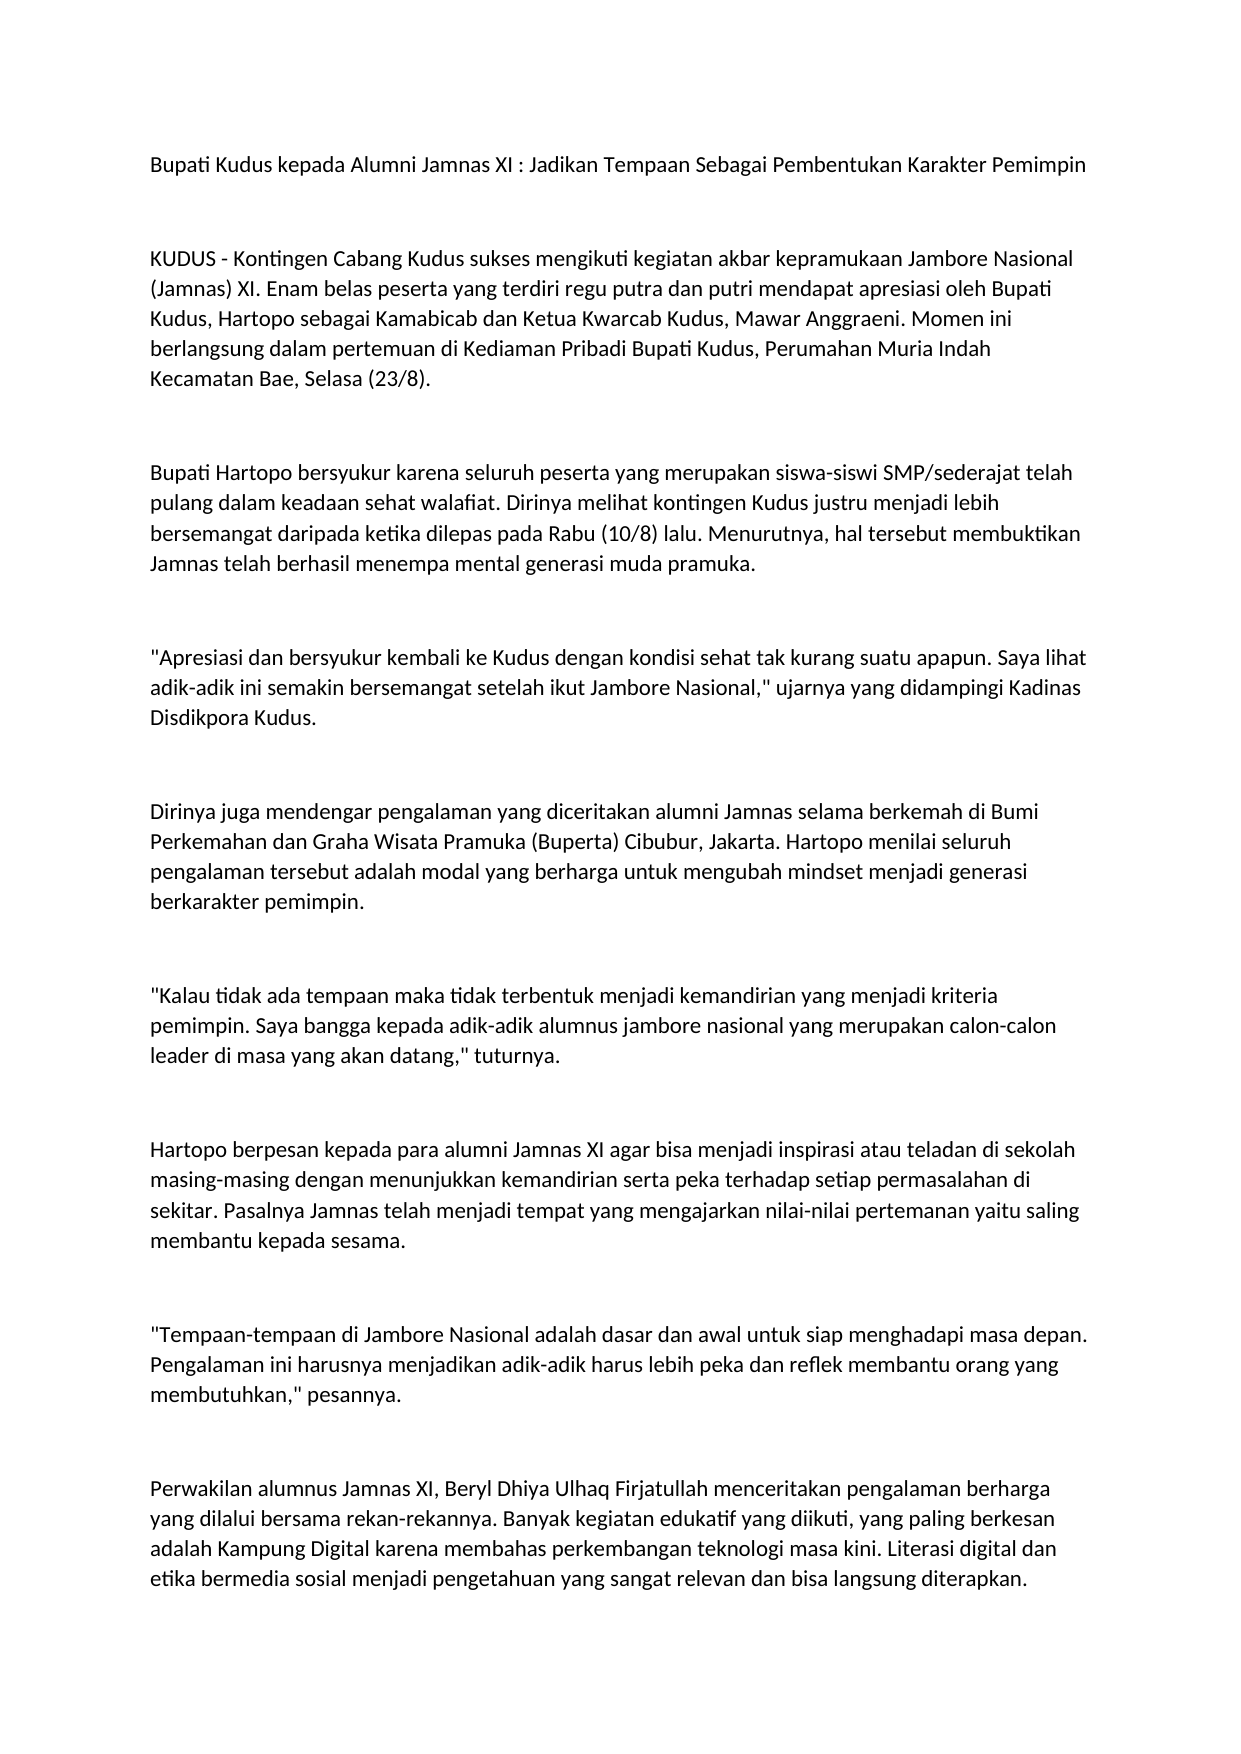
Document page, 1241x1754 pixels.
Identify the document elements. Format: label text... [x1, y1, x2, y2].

text Hartopo berpesan kepada para alumni Jamnas XI agar bisa menjadi inspirasi atau teladan di sekolah masing-masing dengan menunjukkan kemandirian serta peka terhadap setiap permasalahan di sekitar. Pasalnya Jamnas telah menjadi tempat yang mengajarkan nilai-nilai pertemanan yaitu saling membantu kepada sesama. [150, 1135, 1090, 1254]
text Dirinya juga mendengar pengalaman yang diceritakan alumni Jamnas selama berkemah di Bumi Perkemahan dan Graha Wisata Pramuka (Buperta) Cibubur, Jakarta. Hartopo menilai seluruh pengalaman tersebut adalah modal yang berharga untuk mengubah mindset menjadi generasi berkarakter pemimpin. [150, 797, 1090, 916]
text Bupati Hartopo bersyukur karena seluruh peserta yang merupakan siswa-siswi SMP/sederajat telah pulang dalam keadaan sehat walafiat. Dirinya melihat kontingen Kudus justru menjadi lebih bersemangat daripada ketika dilepas pada Rabu (10/8) lalu. Menurutnya, hal tersebut membuktikan Jamnas telah berhasil menempa mental generasi muda pramuka. [150, 458, 1090, 577]
text "Kalau tidak ada tempaan maka tidak terbentuk menjadi kemandirian yang menjadi kriteria pemimpin. Saya bangga kepada adik-adik alumnus jambore nasional yang merupakan calon-calon leader di masa yang akan datang," tuturnya. [150, 981, 1090, 1070]
text "Tempaan-tempaan di Jambore Nasional adalah dasar dan awal untuk siap menghadapi masa depan. Pengalaman ini harusnya menjadikan adik-adik harus lebih peka dan reflek membantu orang yang membutuhkan," pesannya. [150, 1320, 1090, 1408]
text "Apresiasi dan bersyukur kembali ke Kudus dengan kondisi sehat tak kurang suatu apapun. Saya lihat adik-adik ini semakin bersemangat setelah ikut Jambore Nasional," ujarnya yang didampingi Kadinas Disdikpora Kudus. [150, 643, 1090, 731]
text Bupati Kudus kepada Alumni Jamnas XI : Jadikan Tempaan Sebagai Pembentukan Karakter Pemimpin [150, 150, 1090, 178]
text KUDUS - Kontingen Cabang Kudus sukses mengikuti kegiatan akbar kepramukaan Jambore Nasional (Jamnas) XI. Enam belas peserta yang terdiri regu putra dan putri mendapat apresiasi oleh Bupati Kudus, Hartopo sebagai Kamabicab dan Ketua Kwarcab Kudus, Mawar Anggraeni. Momen ini berlangsung dalam pertemuan di Kediaman Pribadi Bupati Kudus, Perumahan Muria Indah Kecamatan Bae, Selasa (23/8). [150, 244, 1090, 393]
text Perwakilan alumnus Jamnas XI, Beryl Dhiya Ulhaq Firjatullah menceritakan pengalaman berharga yang dilalui bersama rekan-rekannya. Banyak kegiatan edukatif yang diikuti, yang paling berkesan adalah Kampung Digital karena membahas perkembangan teknologi masa kini. Literasi digital dan etika bermedia sosial menjadi pengetahuan yang sangat relevan dan bisa langsung diterapkan. [150, 1474, 1090, 1593]
